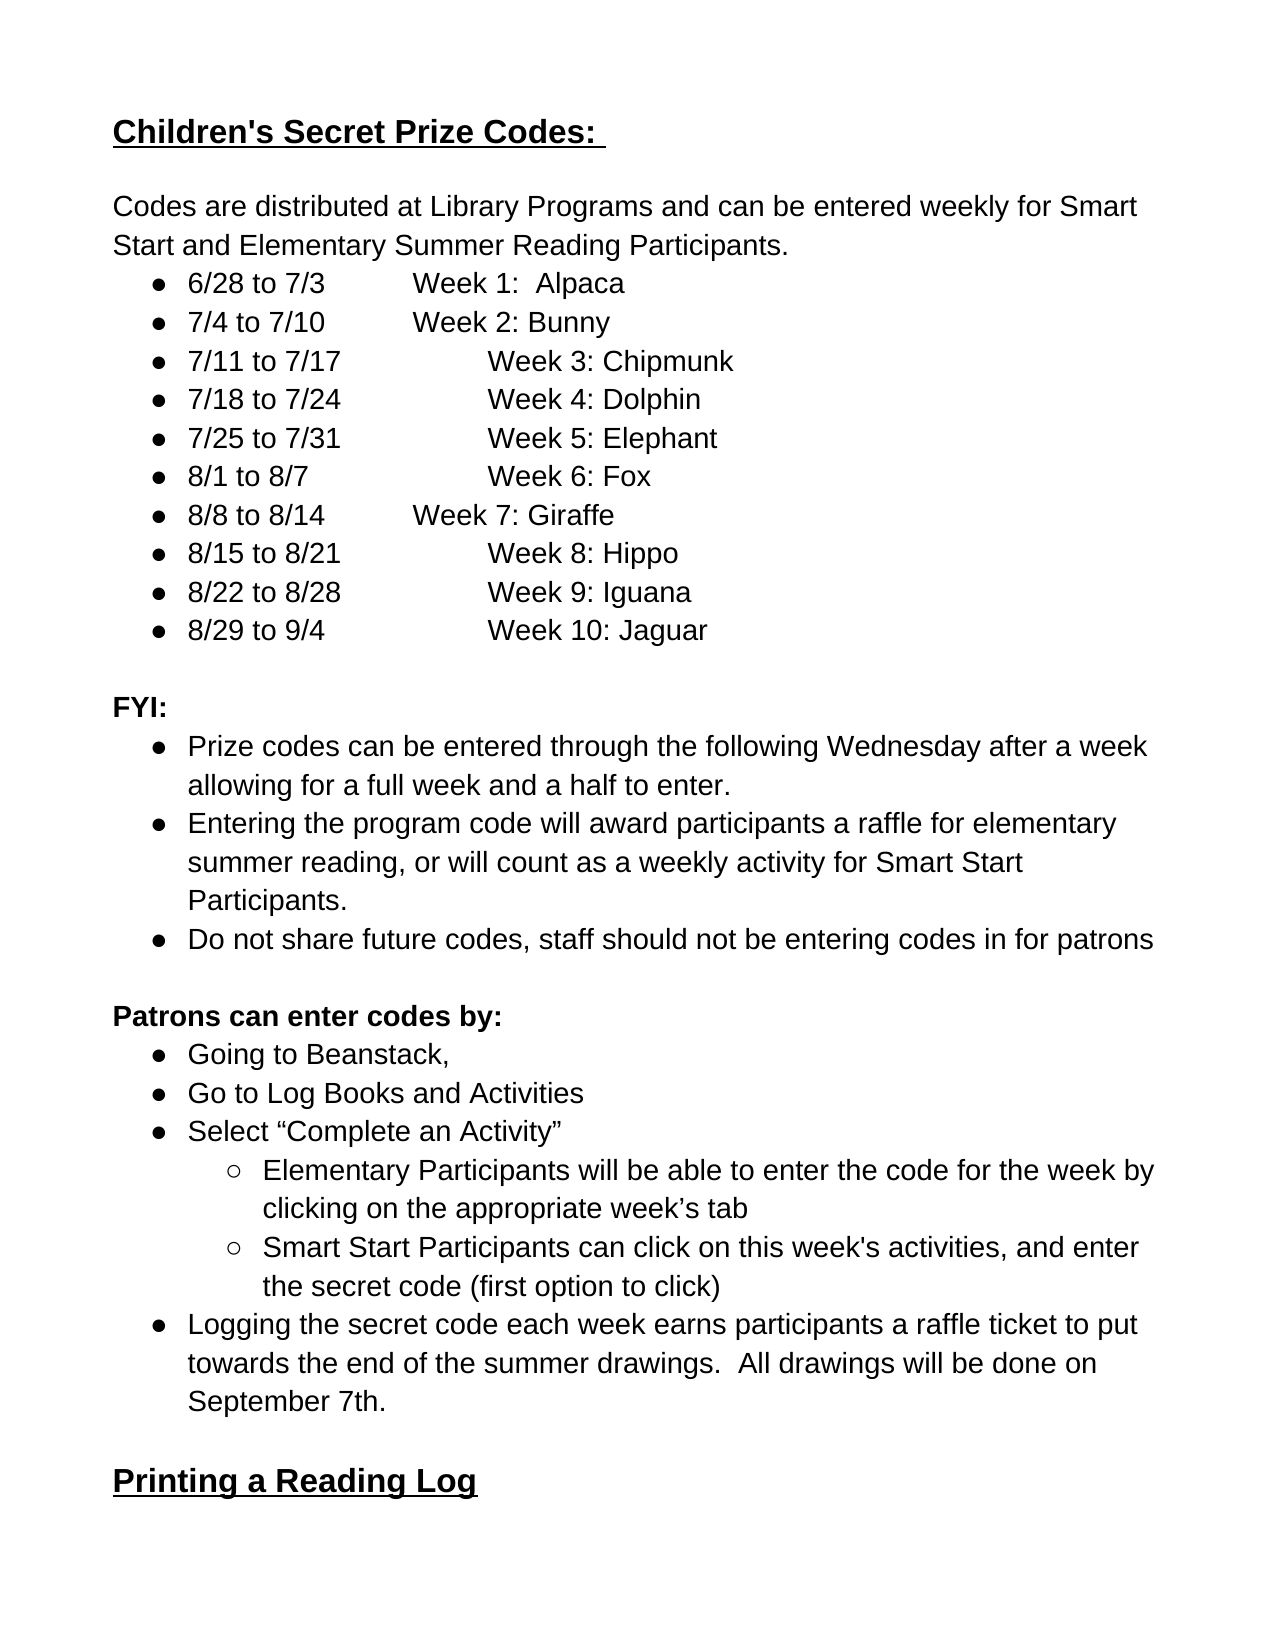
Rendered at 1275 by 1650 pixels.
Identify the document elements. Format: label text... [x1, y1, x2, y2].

list 8/1 to 8/7 Week 6: Fox [150, 459, 1162, 493]
list Prize codes can be entered through the following Wednesday after a week allowing for a full week and a half to enter. [150, 729, 1162, 801]
list Select “Complete an Activity” [150, 1114, 1162, 1148]
list 6/28 to 7/3 Week 1: Alpaca [150, 267, 1162, 300]
text Codes are distributed at Library Programs and can be entered weekly for Smart Start and Elementary Summer Reading Participants. [112, 189, 1162, 262]
list 8/8 to 8/14 Week 7: Giraffe [150, 498, 1162, 531]
list 7/18 to 7/24 Week 4: Dolphin [150, 382, 1162, 416]
list Entering the program code will award participants a raffle for elementary summer reading, or will count as a weekly activity for Smart Start Participants. [150, 806, 1162, 917]
list Going to Beanstack, [150, 1037, 1162, 1071]
list 7/25 to 7/31 Week 5: Elephant [150, 421, 1162, 454]
list Logging the secret code each week earns participants a raffle ticket to put towards the end of the summer drawings. All drawings will be done on September 7th. [150, 1307, 1162, 1418]
subtitle Children's Secret Prize Codes: [112, 112, 1162, 151]
list 8/22 to 8/28 Week 9: Iguana [150, 575, 1162, 608]
list Smart Start Participants can click on this week's activities, and enter the secret code (first option to click) [225, 1230, 1162, 1302]
list 7/11 to 7/17 Week 3: Chipmunk [150, 344, 1162, 377]
subtitle FYI: [112, 691, 1162, 724]
list 8/15 to 8/21 Week 8: Hippo [150, 536, 1162, 570]
subtitle Patrons can enter codes by: [112, 999, 1162, 1032]
list Go to Log Books and Activities [150, 1076, 1162, 1109]
list Do not share future codes, staff should not be entering codes in for patrons [150, 922, 1162, 955]
text Printing a Reading Log [112, 1461, 1162, 1500]
list Elementary Participants will be able to enter the code for the week by clicking on the appropriate week’s tab [225, 1153, 1162, 1225]
list 7/4 to 7/10 Week 2: Bunny [150, 305, 1162, 339]
list 8/29 to 9/4 Week 10: Jaguar [150, 613, 1162, 647]
